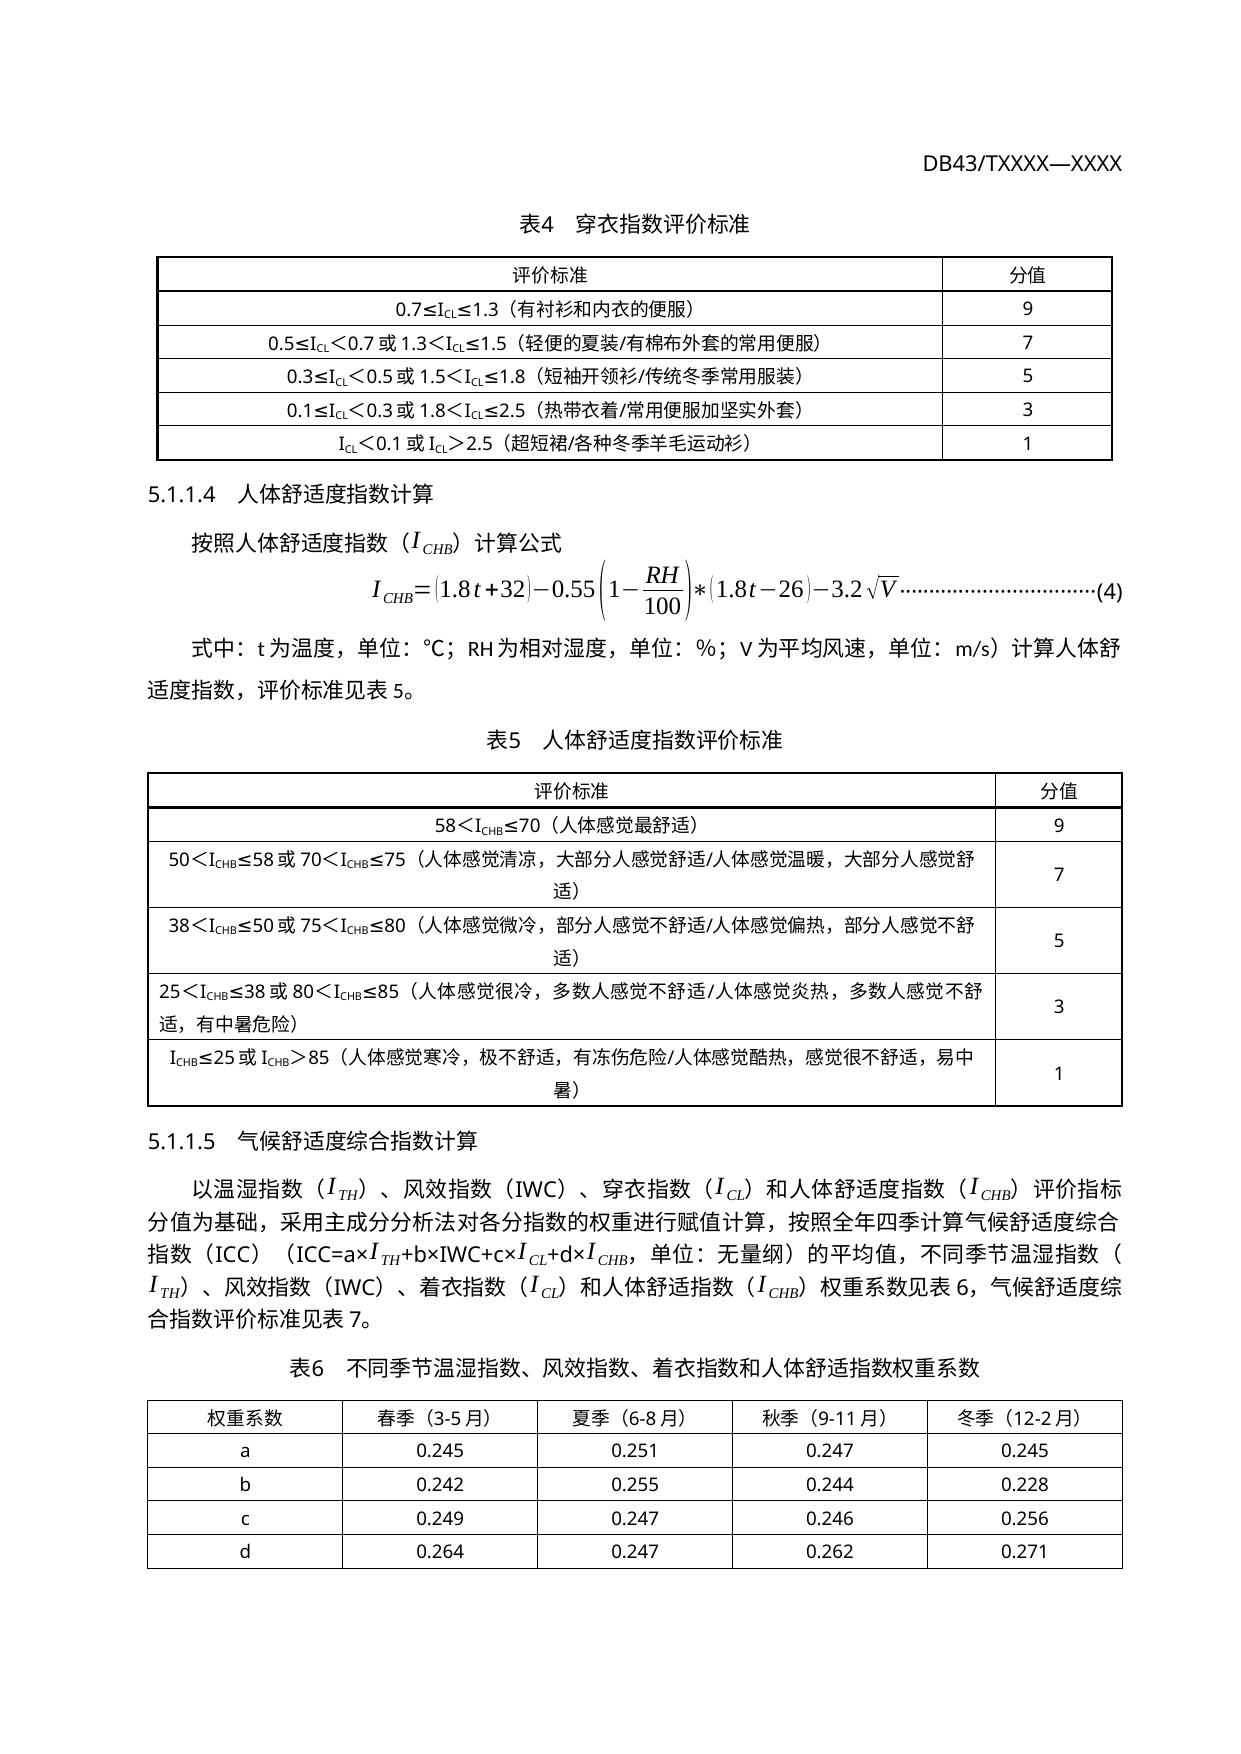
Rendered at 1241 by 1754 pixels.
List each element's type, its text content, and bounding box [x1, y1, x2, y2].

table_cell 0.245 [343, 1434, 537, 1467]
text 不同季节温湿指数、风效指数、着衣指数和人体舒适指数权重系数 [148, 1351, 1122, 1383]
table_cell 5 [943, 359, 1111, 392]
table_cell 0.251 [538, 1434, 732, 1467]
table_cell b [148, 1468, 342, 1500]
table_cell 25＜ICHB≤38或80＜ICHB≤85（人体感觉很冷，多数人感觉不舒适/人体感觉炎热，多数人感觉不舒适，有中暑危险） [149, 974, 995, 1039]
table_cell 0.247 [733, 1434, 927, 1467]
table_cell 0.5≤ICL＜0.7或1.3＜ICL≤1.5（轻便的夏装/有棉布外套的常用便服） [159, 326, 942, 358]
table_header 秋季（9-11月） [733, 1401, 927, 1433]
table_cell 0.246 [733, 1501, 927, 1534]
table_cell 0.247 [538, 1501, 732, 1534]
table_cell 0.242 [343, 1468, 537, 1500]
table_cell 1 [996, 1040, 1121, 1105]
table_header 春季（3-5月） [343, 1401, 537, 1433]
table_header 分值 [996, 774, 1121, 806]
table_header 评价标准 [159, 258, 942, 290]
table_header 评价标准 [149, 774, 995, 806]
table_cell c [148, 1501, 342, 1534]
table_cell 58＜ICHB≤70（人体感觉最舒适） [149, 809, 995, 841]
table_cell 0.7≤ICL≤1.3（有衬衫和内衣的便服） [159, 292, 942, 325]
text () [148, 558, 1122, 623]
table_header 权重系数 [148, 1401, 342, 1433]
text 人体舒适度指数评价标准 [148, 723, 1122, 756]
text 按照人体舒适度指数（）计算公式 [148, 526, 1122, 558]
table_header 夏季（6-8月） [538, 1401, 732, 1433]
table_cell 0.3≤ICL＜0.5或1.5＜ICL≤1.8（短袖开领衫/传统冬季常用服装） [159, 359, 942, 392]
table_cell 0.264 [343, 1535, 537, 1567]
table_cell ICL＜0.1或ICL＞2.5（超短裙/各种冬季羊毛运动衫） [159, 426, 942, 459]
table_cell 5 [996, 908, 1121, 973]
table_cell a [148, 1434, 342, 1467]
table_cell 50＜ICHB≤58或70＜ICHB≤75（人体感觉清凉，大部分人感觉舒适/人体感觉温暖，大部分人感觉舒适） [149, 842, 995, 907]
table_cell ICHB≤25或ICHB＞85（人体感觉寒冷，极不舒适，有冻伤危险/人体感觉酷热，感觉很不舒适，易中暑） [149, 1040, 995, 1105]
table_cell 3 [996, 974, 1121, 1039]
table_cell 7 [996, 842, 1121, 907]
table_cell 3 [943, 393, 1111, 425]
table_cell 9 [996, 809, 1121, 841]
table_cell 7 [943, 326, 1111, 358]
table_cell 0.262 [733, 1535, 927, 1567]
table_cell 0.247 [538, 1535, 732, 1567]
table_header 冬季（12-2月） [928, 1401, 1122, 1433]
text 式中：t为温度，单位：℃；RH为相对湿度，单位：％；V为平均风速，单位：m/s）计算人体舒适度指数，评价标准见表5。 [148, 623, 1122, 707]
table_cell 38＜ICHB≤50或75＜ICHB≤80（人体感觉微冷，部分人感觉不舒适/人体感觉偏热，部分人感觉不舒适） [149, 908, 995, 973]
table_cell 0.249 [343, 1501, 537, 1534]
text 人体舒适度指数计算 [148, 477, 1122, 510]
table_cell 0.1≤ICL＜0.3或1.8＜ICL≤2.5（热带衣着/常用便服加坚实外套） [159, 393, 942, 425]
table_cell 0.245 [928, 1434, 1122, 1467]
table_cell 0.255 [538, 1468, 732, 1500]
text 气候舒适度综合指数计算 [148, 1123, 1122, 1156]
table_cell 1 [943, 426, 1111, 459]
table_cell 0.256 [928, 1501, 1122, 1534]
text 穿衣指数评价标准 [148, 207, 1122, 239]
table_header 分值 [943, 258, 1111, 290]
table_cell 9 [943, 292, 1111, 325]
table_cell d [148, 1535, 342, 1567]
table_cell 0.244 [733, 1468, 927, 1500]
table_cell 0.228 [928, 1468, 1122, 1500]
text 以温湿指数（）、风效指数（IWC）、穿衣指数（）和人体舒适度指数（）评价指标分值为基础，采用主成分分析法对各分指数的权重进行赋值计算，按照全年四季计算气候舒适度综合指数（ICC）（ICC=a×+b×IWC+c×+d×，单位：无量纲）的平均值，不同季节温湿指数（）、风效指数（IWC）、着衣指数（）和人体舒适指数（）权重系数见表6，气候舒适度综合指数评价标准见表7。 [148, 1172, 1122, 1335]
table_cell 0.271 [928, 1535, 1122, 1567]
